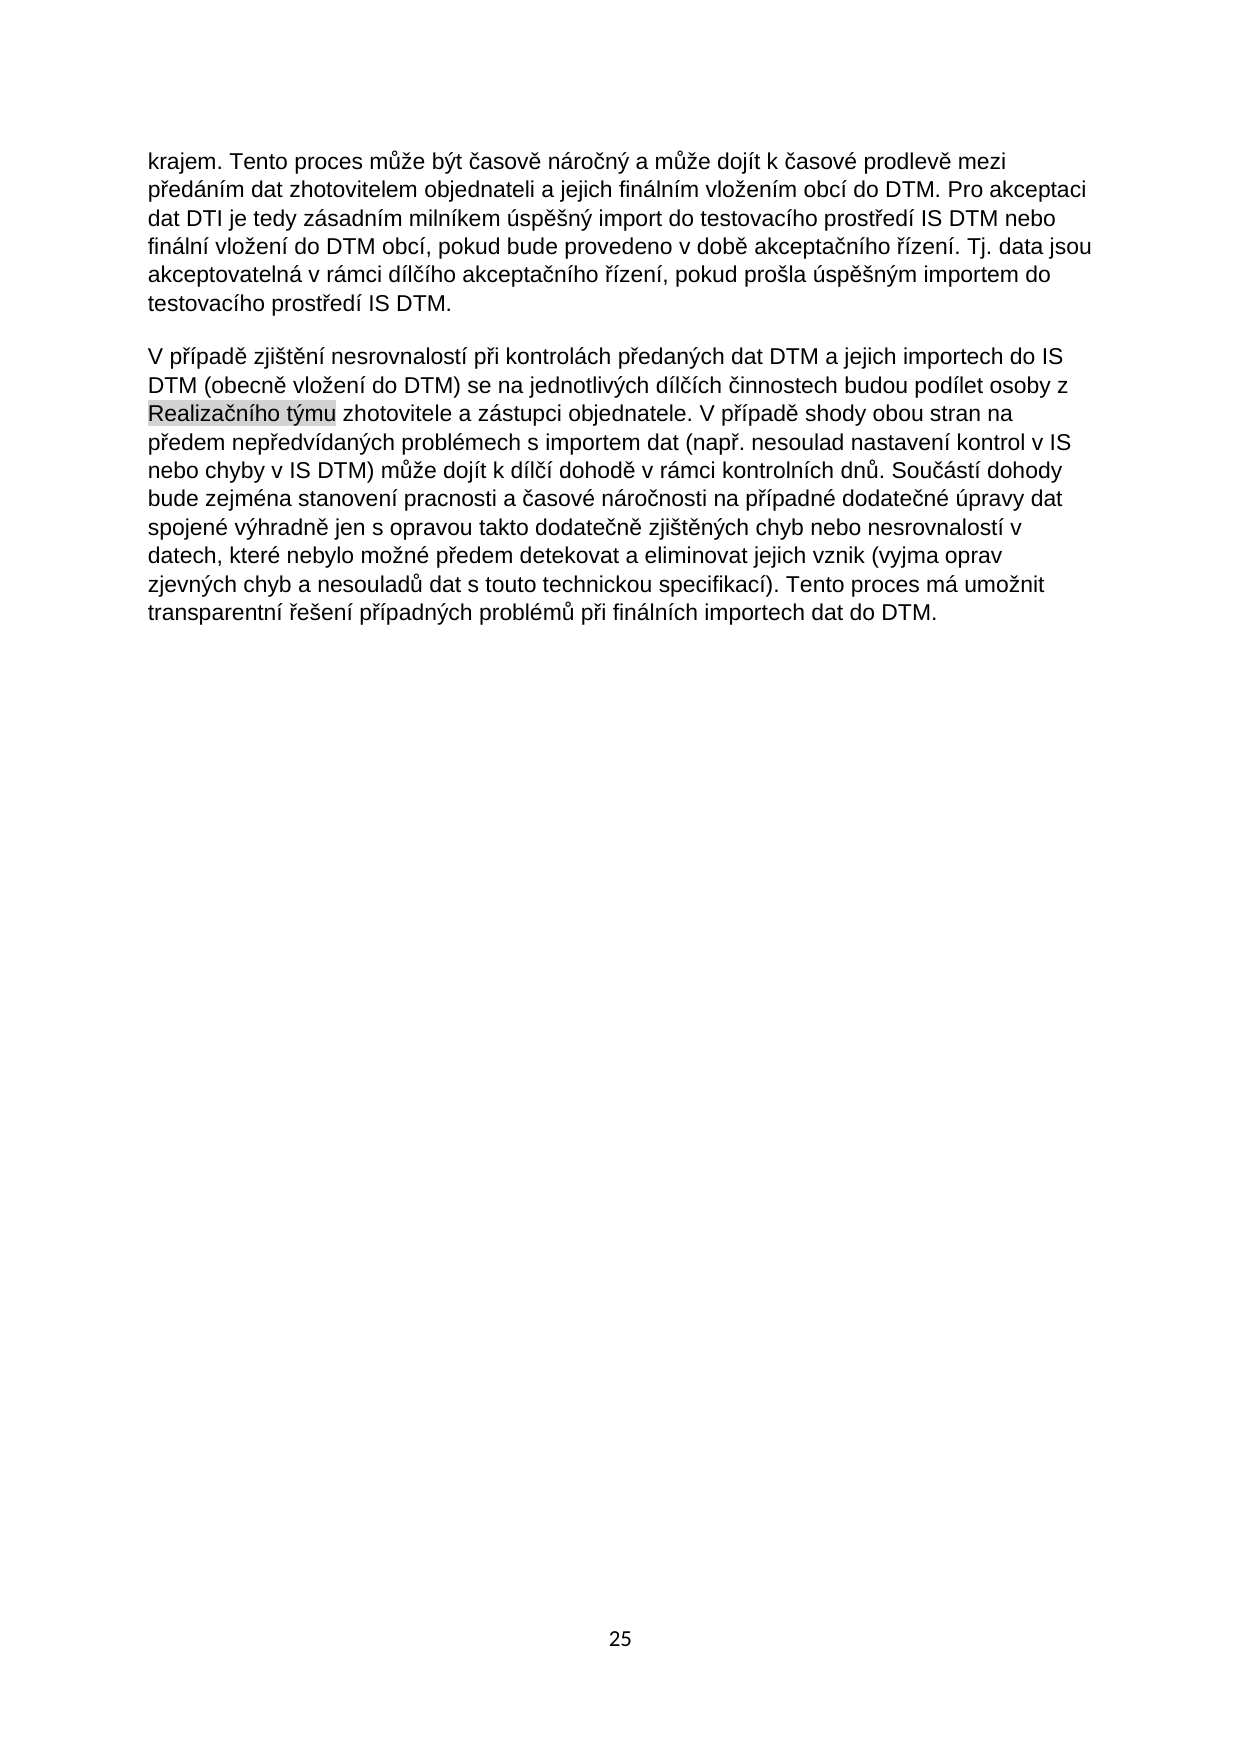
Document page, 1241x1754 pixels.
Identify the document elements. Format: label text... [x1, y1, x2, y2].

text V případě zjištění nesrovnalostí při kontrolách předaných dat DTM a jejich importech do IS DTM (obecně vložení do DTM) se na jednotlivých dílčích činnostech budou podílet osoby z Realizačního týmu zhotovitele a zástupci objednatele. V případě shody obou stran na předem nepředvídaných problémech s importem dat (např. nesoulad nastavení kontrol v IS nebo chyby v IS DTM) může dojít k dílčí dohodě v rámci kontrolních dnů. Součástí dohody bude zejména stanovení pracnosti a časové náročnosti na případné dodatečné úpravy dat spojené výhradně jen s opravou takto dodatečně zjištěných chyb nebo nesrovnalostí v datech, které nebylo možné předem detekovat a eliminovat jejich vznik (vyjma oprav zjevných chyb a nesouladů dat s touto technickou specifikací). Tento proces má umožnit transparentní řešení případných problémů při finálních importech dat do DTM. [148, 343, 1093, 626]
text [148, 148, 1093, 316]
